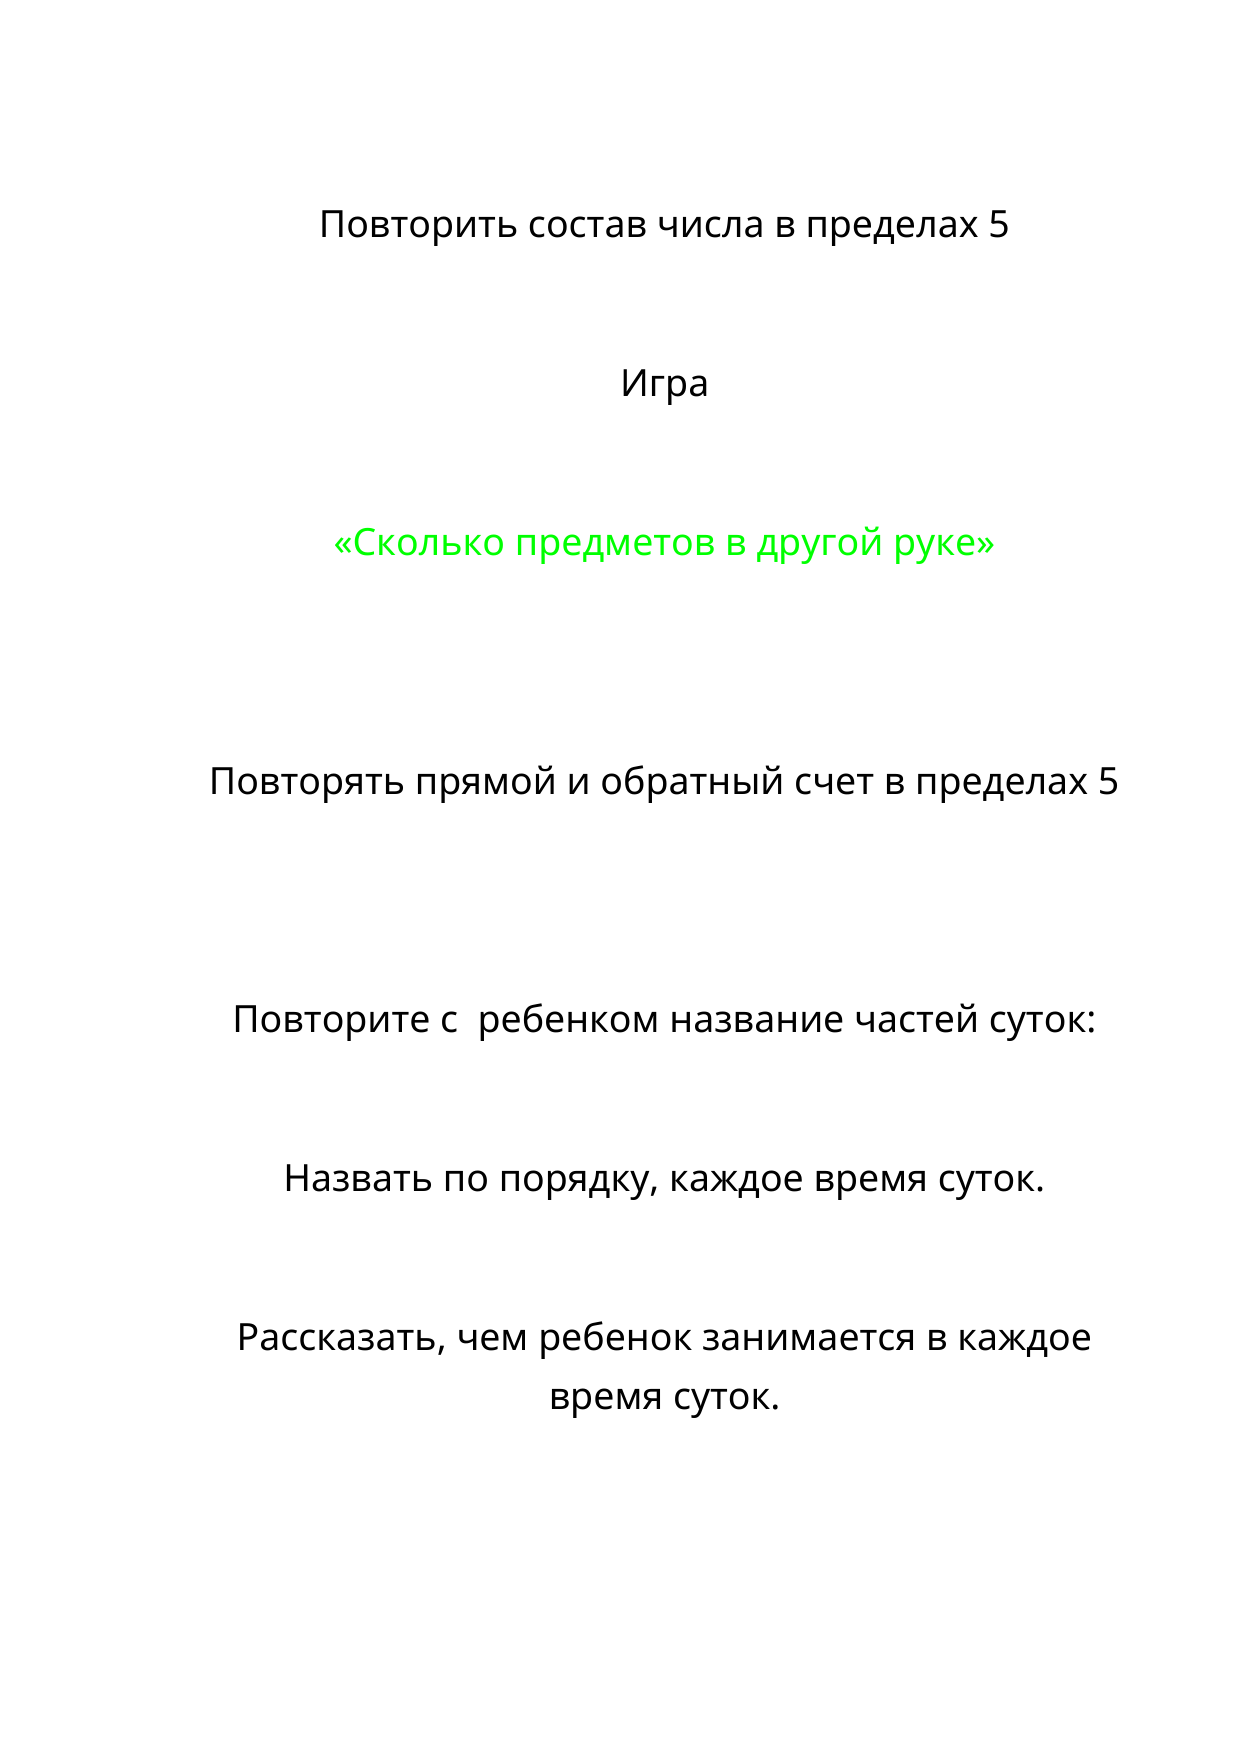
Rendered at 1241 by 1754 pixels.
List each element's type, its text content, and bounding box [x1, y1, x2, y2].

text Назвать по порядку, каждое время суток. [177, 1151, 1152, 1202]
text Повторить состав числа в пределах 5 [177, 198, 1152, 249]
text Повторять прямой и обратный счет в пределах 5 [177, 754, 1152, 805]
text Игра [177, 357, 1152, 408]
text «Сколько предметов в другой руке» [177, 516, 1152, 567]
text Рассказать, чем ребенок занимается в каждое время суток. [177, 1310, 1152, 1420]
text Повторите с ребенком название частей суток: [177, 992, 1152, 1043]
